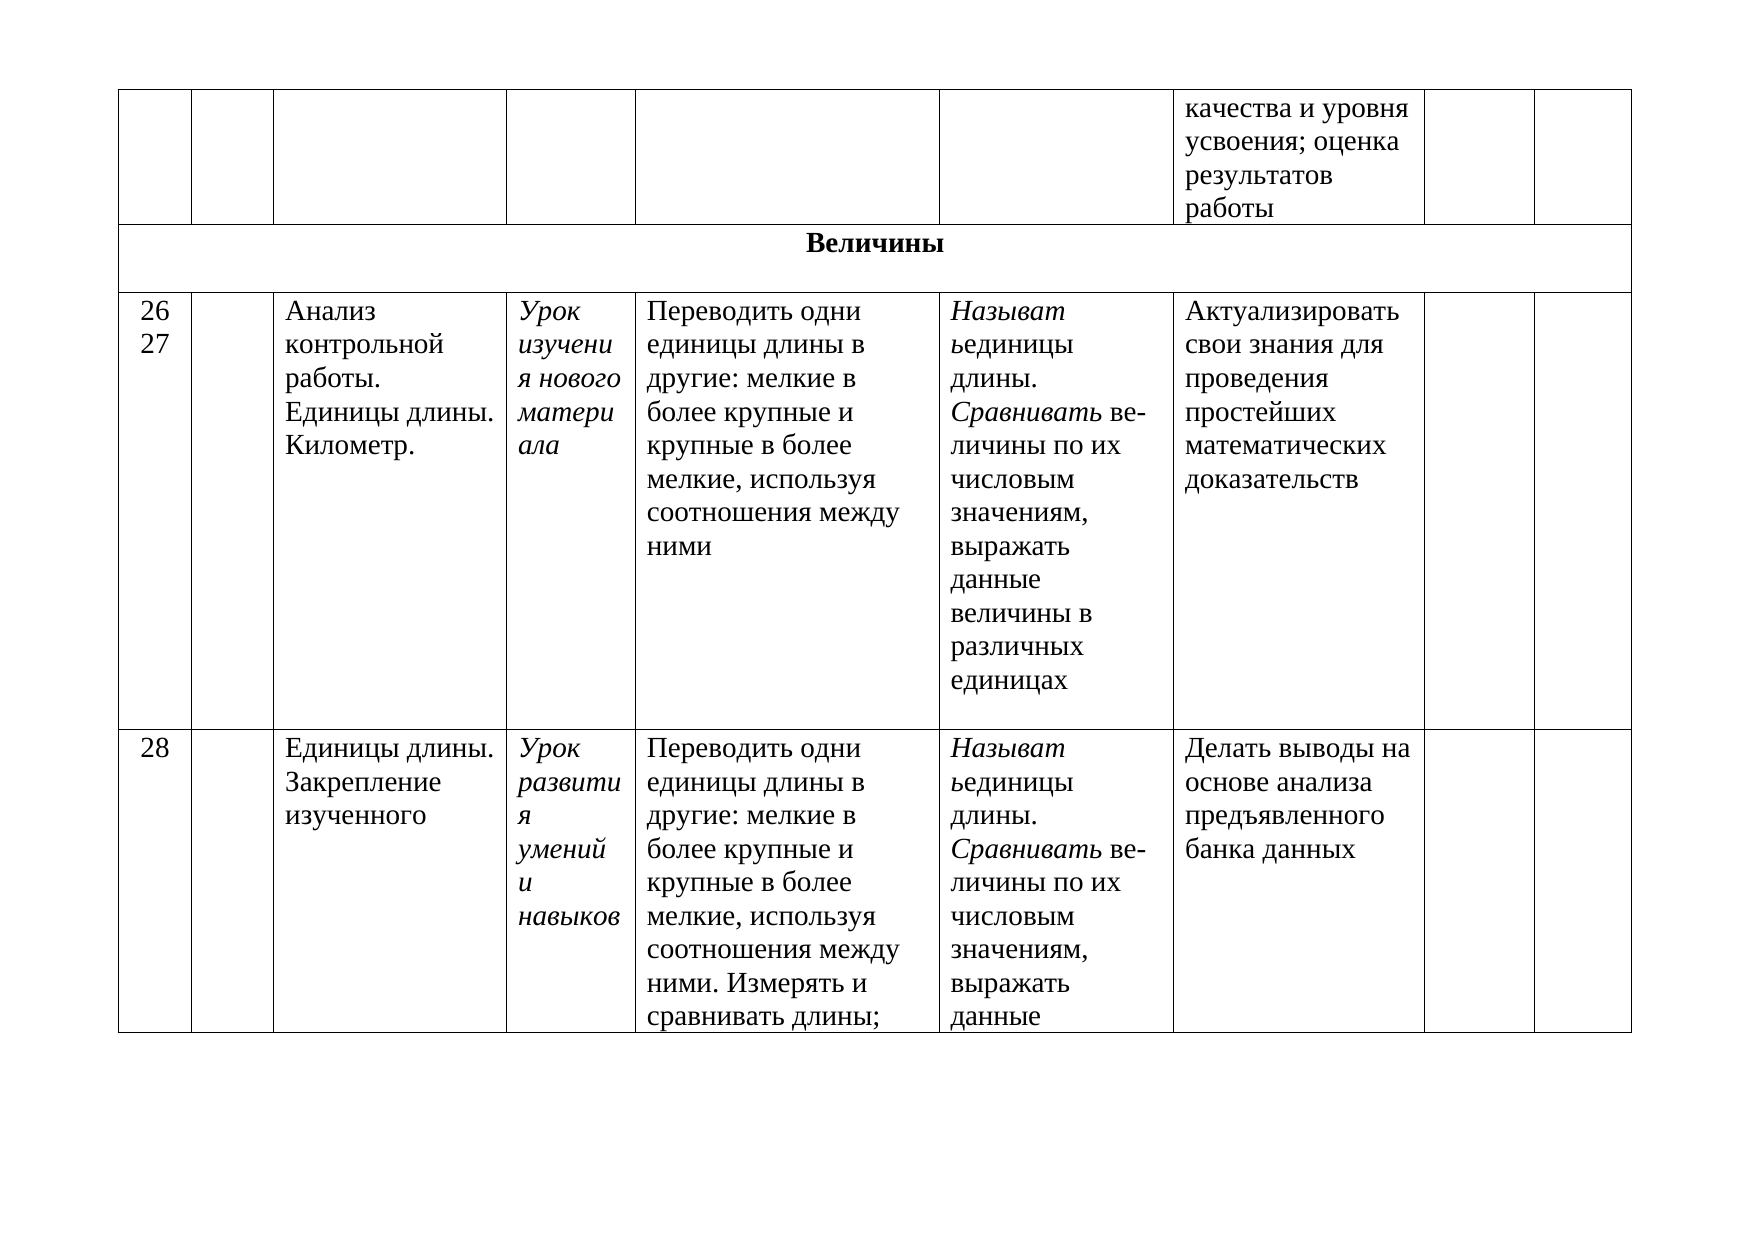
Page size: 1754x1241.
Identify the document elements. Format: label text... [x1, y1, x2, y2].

table_cell [1425, 90, 1534, 224]
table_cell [507, 730, 635, 1032]
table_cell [940, 730, 1173, 1032]
table_cell 25 [119, 90, 191, 224]
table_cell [636, 90, 939, 224]
table_cell Анализ контрольной работы. Единицы длины. Километр. [274, 293, 506, 729]
table_cell Называтьединицы длины. Сравнивать величины по их числовым значениям, выражать данные величины в различных единицах [940, 293, 1173, 729]
table_cell [1535, 730, 1631, 1032]
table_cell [1174, 730, 1424, 1032]
table_cell 28 [119, 730, 191, 1032]
table_cell [192, 90, 273, 224]
table_cell [1535, 293, 1631, 729]
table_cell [507, 90, 635, 224]
table_cell Актуализировать свои знания для проведения простейших математических доказательств [1174, 293, 1424, 729]
table_cell [192, 730, 273, 1032]
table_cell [274, 730, 506, 1032]
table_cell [1174, 90, 1424, 224]
table_cell [1535, 90, 1631, 224]
table_cell 26 27 [119, 293, 191, 729]
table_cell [636, 730, 939, 1032]
table_cell Переводить одни единицы длины в другие: мелкие в более крупные и крупные в более мелкие, используя соотношения между ними [636, 293, 939, 729]
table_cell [274, 90, 506, 224]
table_cell Урок изучения нового материала [507, 293, 635, 729]
table_cell [1425, 730, 1534, 1032]
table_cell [940, 90, 1173, 224]
table_cell [1425, 293, 1534, 729]
table_cell Величины [119, 225, 1631, 292]
table_cell [192, 293, 273, 729]
